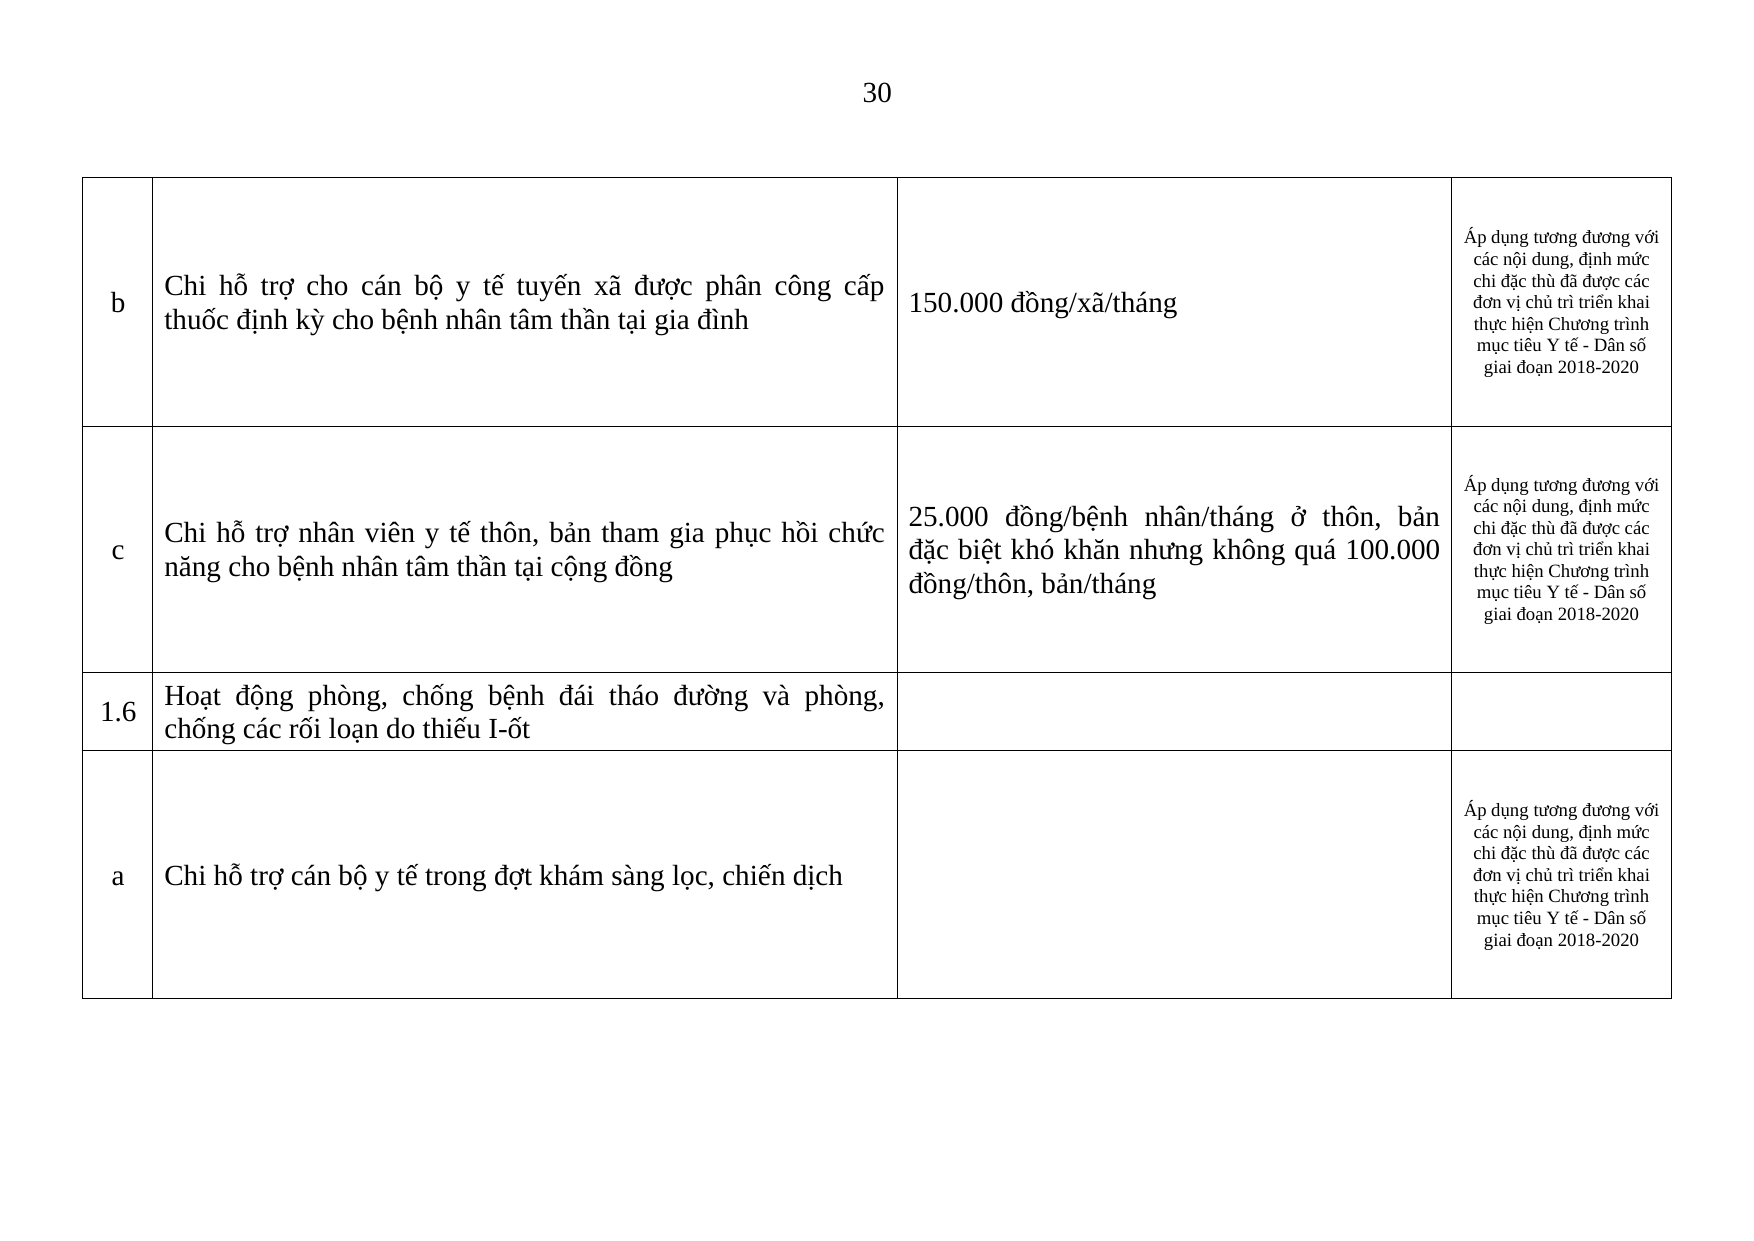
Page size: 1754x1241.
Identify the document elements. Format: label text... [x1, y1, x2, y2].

table_cell Chi hỗ trợ cán bộ y tế trong đợt khám sàng lọc, chiến dịch [153, 751, 897, 998]
table_cell [898, 751, 1451, 998]
table_cell [1452, 673, 1671, 750]
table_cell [1452, 178, 1671, 426]
table_cell a [83, 751, 152, 998]
table_cell 1.6 [83, 673, 152, 750]
table_cell Hoạt động phòng, chống bệnh đái tháo đường và phòng, chống các rối loạn do thiếu I-ốt [153, 673, 897, 750]
table_cell 25.000 đồng/bệnh nhân/tháng ở thôn, bản đặc biệt khó khăn nhưng không quá 100.000 đồng/thôn, bản/tháng [898, 427, 1451, 672]
table_cell Chi hỗ trợ cho cán bộ y tế tuyến xã được phân công cấp thuốc định kỳ cho bệnh nhân tâm thần tại gia đình [153, 178, 897, 426]
table_cell 150.000 đồng/xã/tháng [898, 178, 1451, 426]
table_cell c [83, 427, 152, 672]
table_cell Chi hỗ trợ nhân viên y tế thôn, bản tham gia phục hồi chức năng cho bệnh nhân tâm thần tại cộng đồng [153, 427, 897, 672]
table_cell b [83, 178, 152, 426]
table_cell [898, 673, 1451, 750]
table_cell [1452, 751, 1671, 998]
